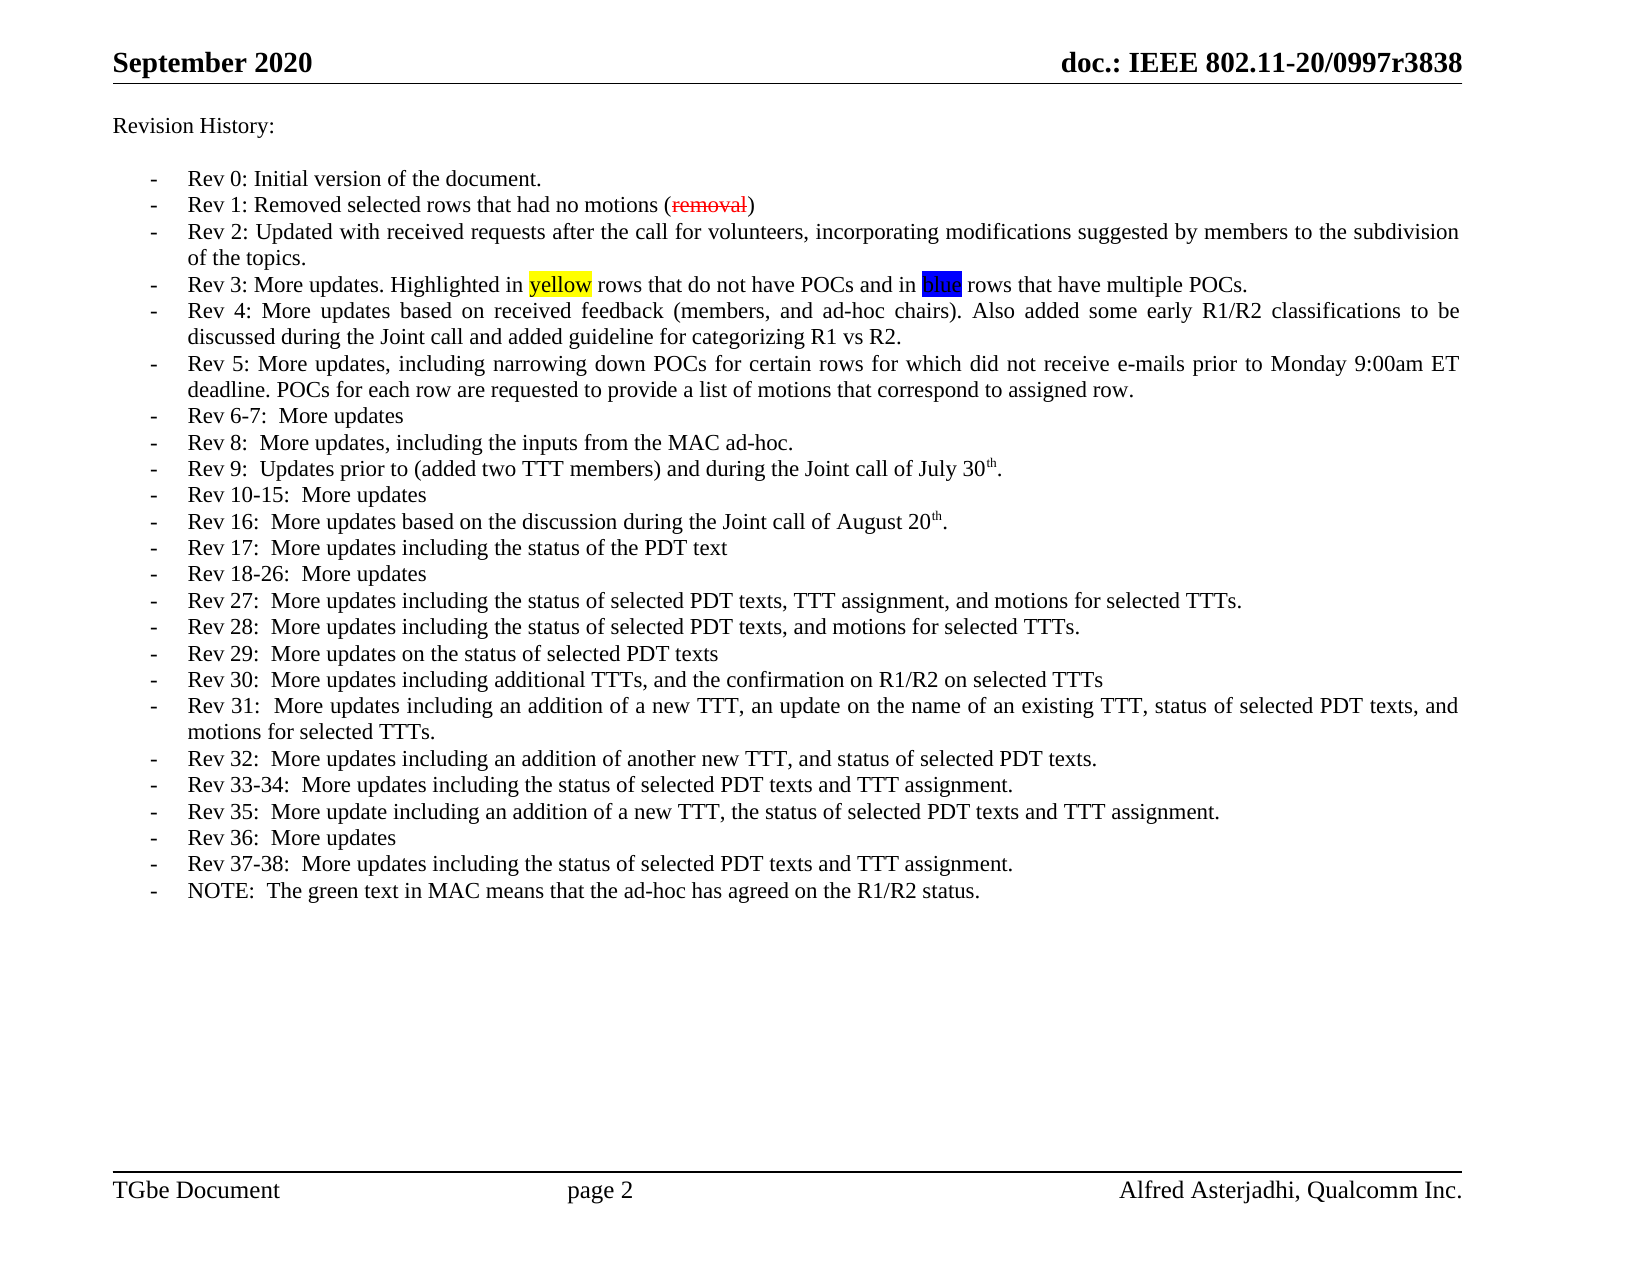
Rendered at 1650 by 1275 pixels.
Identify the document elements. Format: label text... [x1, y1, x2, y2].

list Rev 30: More updates including additional TTTs, and the confirmation on R1/R2 on selected TTTs [150, 666, 1462, 692]
list Rev 16: More updates based on the discussion during the Joint call of August 20th. [150, 508, 1462, 534]
list Rev 32: More updates including an addition of another new TTT, and status of selected PDT texts. [150, 745, 1462, 771]
list Rev 37-38: More updates including the status of selected PDT texts and TTT assignment. [150, 850, 1462, 877]
list Rev 28: More updates including the status of selected PDT texts, and motions for selected TTTs. [150, 613, 1462, 639]
list Rev 17: More updates including the status of the PDT text [150, 534, 1462, 561]
list Rev 3: More updates. Highlighted in yellow rows that do not have POCs and in blue rows that have multiple POCs. [962, 271, 1462, 297]
list Rev 35: More update including an addition of a new TTT, the status of selected PDT texts and TTT assignment. [150, 798, 1462, 824]
list Rev 1: Removed selected rows that had no motions (removal) [150, 192, 1462, 218]
list Rev 9: Updates prior to (added two TTT members) and during the Joint call of July 30th. [150, 455, 1462, 481]
list Rev 2: Updated with received requests after the call for volunteers, incorporating modifications suggested by members to the subdivision of the topics. [150, 218, 1462, 271]
text Revision History: [112, 112, 1462, 139]
list Rev 33-34: More updates including the status of selected PDT texts and TTT assignment. [150, 771, 1462, 798]
list Rev 18-26: More updates [150, 561, 1462, 587]
list NOTE: The green text in MAC means that the ad-hoc has agreed on the R1/R2 status. [150, 877, 1462, 903]
list Rev 3: More updates. Highlighted in yellow rows that do not have POCs and in blue rows that have multiple POCs. [592, 271, 922, 297]
list Rev 3: More updates. Highlighted in yellow rows that do not have POCs and in blue rows that have multiple POCs. [150, 271, 529, 297]
list Rev 10-15: More updates [150, 481, 1462, 508]
list Rev 5: More updates, including narrowing down POCs for certain rows for which did not receive e-mails prior to Monday 9:00am ET deadline. POCs for each row are requested to provide a list of motions that correspond to assigned row. [150, 350, 1462, 402]
list Rev 6-7: More updates [150, 402, 1462, 429]
list Rev 29: More updates on the status of selected PDT texts [150, 639, 1462, 666]
list Rev 0: Initial version of the document. [150, 165, 1462, 192]
list Rev 8: More updates, including the inputs from the MAC ad-hoc. [150, 429, 1462, 455]
list Rev 4: More updates based on received feedback (members, and ad-hoc chairs). Also added some early R1/R2 classifications to be discussed during the Joint call and added guideline for categorizing R1 vs R2. [150, 297, 1462, 350]
list Rev 31: More updates including an addition of a new TTT, an update on the name of an existing TTT, status of selected PDT texts, and motions for selected TTTs. [150, 692, 1462, 745]
list Rev 27: More updates including the status of selected PDT texts, TTT assignment, and motions for selected TTTs. [150, 587, 1462, 613]
list Rev 36: More updates [150, 824, 1462, 850]
